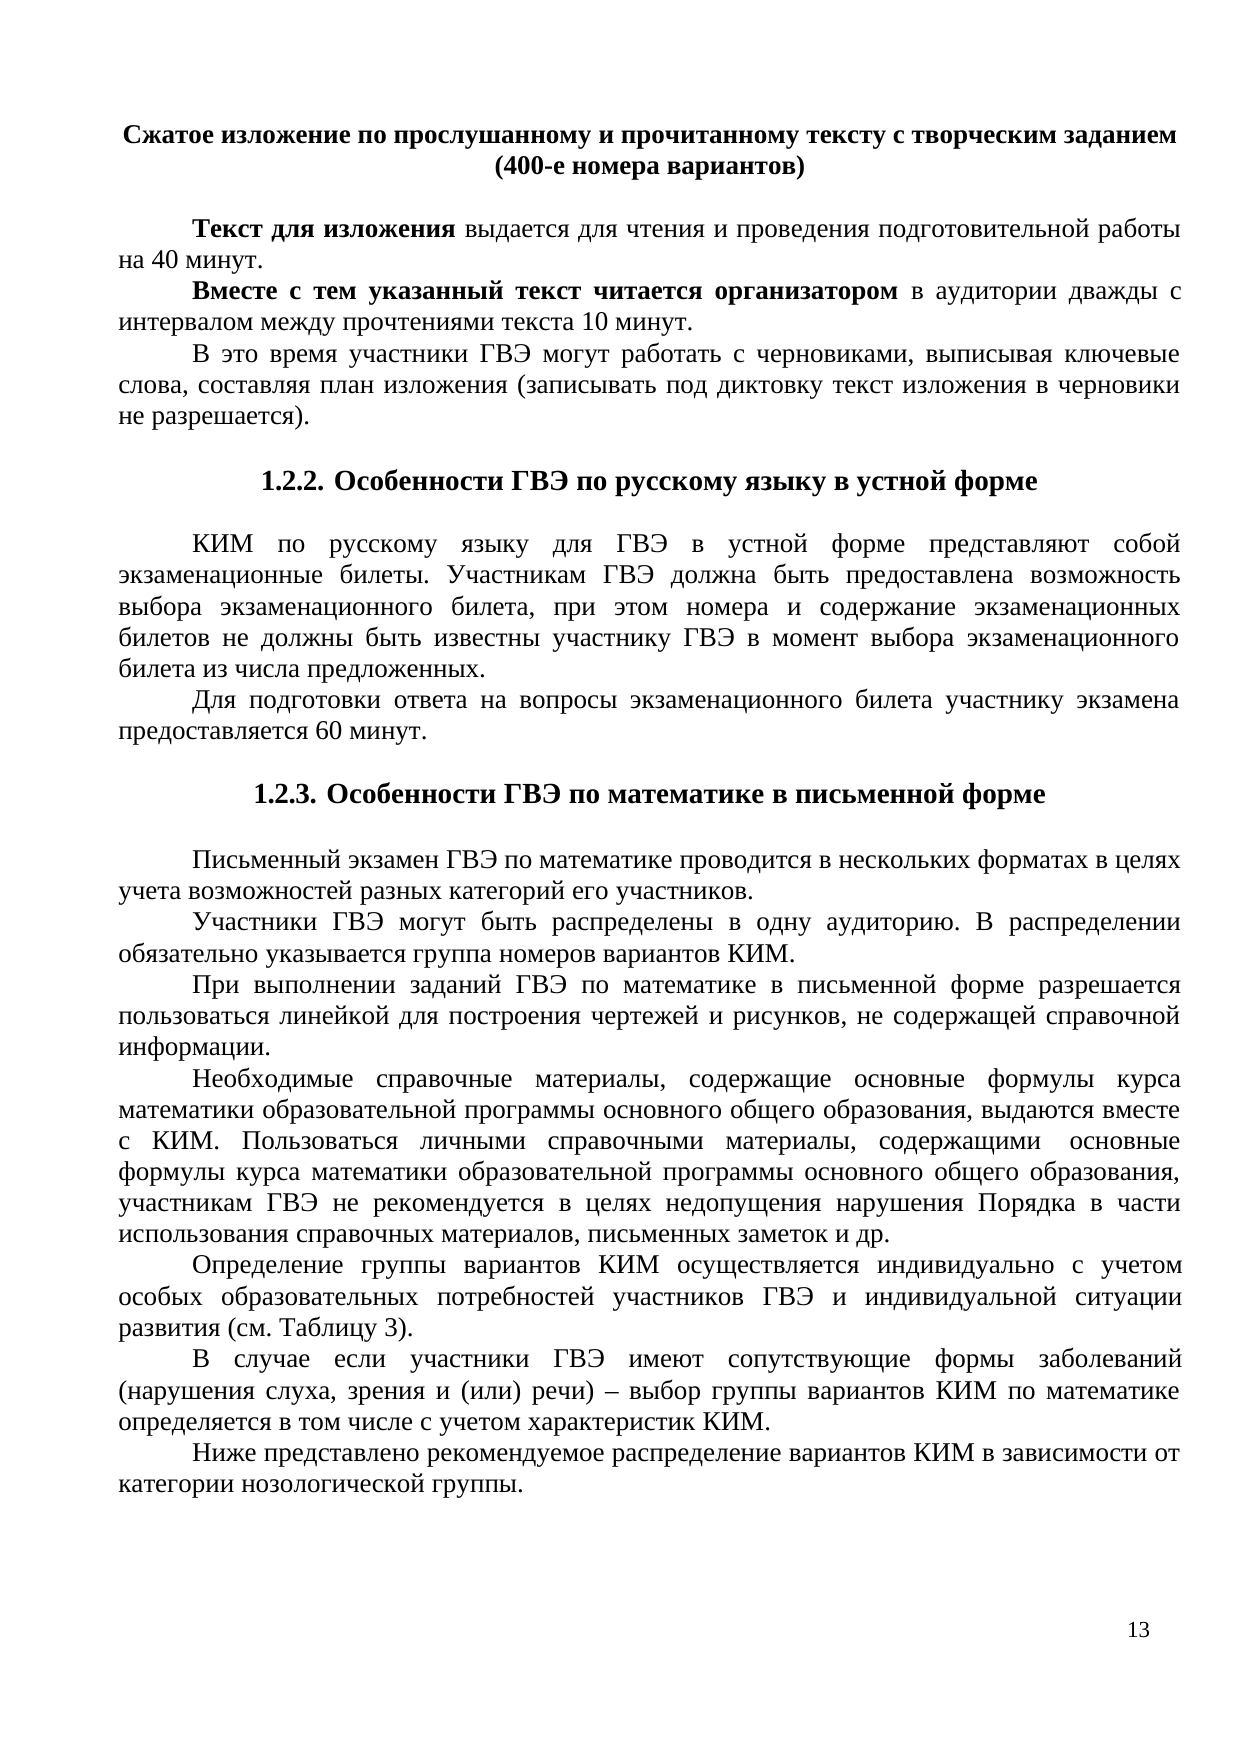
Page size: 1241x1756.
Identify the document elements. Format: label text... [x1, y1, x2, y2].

text Текст для изложения выдается для чтения и проведения подготовительной работы на 40 минут. [118, 212, 1182, 274]
text Ниже представлено рекомендуемое распределение вариантов КИМ в зависимости от категории нозологической группы. [118, 1436, 1181, 1499]
text В это время участники ГВЭ могут работать с черновиками, выписывая ключевые слова, составляя план изложения (записывать под диктовку текст изложения в черновики не разрешается). [118, 337, 1182, 430]
text При выполнении заданий ГВЭ по математике в письменной форме разрешается пользоваться линейкой для построения чертежей и рисунков, не содержащей справочной информации. [118, 968, 1182, 1062]
text Участники ГВЭ могут быть распределены в одну аудиторию. В распределении обязательно указывается группа номеров вариантов КИМ. [118, 906, 1182, 968]
text КИМ по русскому языку для ГВЭ в устной форме представляют собой экзаменационные билеты. Участникам ГВЭ должна быть предоставлена возможность выбора экзаменационного билета, при этом номера и содержание экзаменационных билетов не должны быть известны участнику ГВЭ в момент выбора экзаменационного билета из числа предложенных. [118, 527, 1181, 683]
subtitle Особенности ГВЭ по русскому языку в устной форме [261, 463, 1223, 497]
text Вместе с тем указанный текст читается организатором в аудитории дважды с интервалом между прочтениями текста 10 минут. [118, 274, 1182, 336]
subtitle Особенности ГВЭ по математике в письменной форме [253, 777, 1223, 810]
text Определение группы вариантов КИМ осуществляется индивидуально с учетом особых образовательных потребностей участников ГВЭ и индивидуальной ситуации развития (см. Таблицу 3). [118, 1249, 1182, 1342]
text Для подготовки ответа на вопросы экзаменационного билета участнику экзамена предоставляется 60 минут. [118, 683, 1180, 745]
text Необходимые справочные материалы, содержащие основные формулы курса математики образовательной программы основного общего образования, выдаются вместе с КИМ. Пользоваться личными справочными материалы, содержащими основные формулы курса математики образовательной программы основного общего образования, участникам ГВЭ не рекомендуется в целях недопущения нарушения Порядка в части использования справочных материалов, письменных заметок и др. [118, 1062, 1181, 1249]
text Письменный экзамен ГВЭ по математике проводится в нескольких форматах в целях учета возможностей разных категорий его участников. [118, 843, 1181, 905]
subtitle Сжатое изложение по прослушанному и прочитанному тексту с творческим заданием (400-е номера вариантов) [122, 118, 1178, 180]
text В случае если участники ГВЭ имеют сопутствующие формы заболеваний (нарушения слуха, зрения и (или) речи) – выбор группы вариантов КИМ по математике определяется в том числе с учетом характеристик КИМ. [118, 1343, 1182, 1436]
